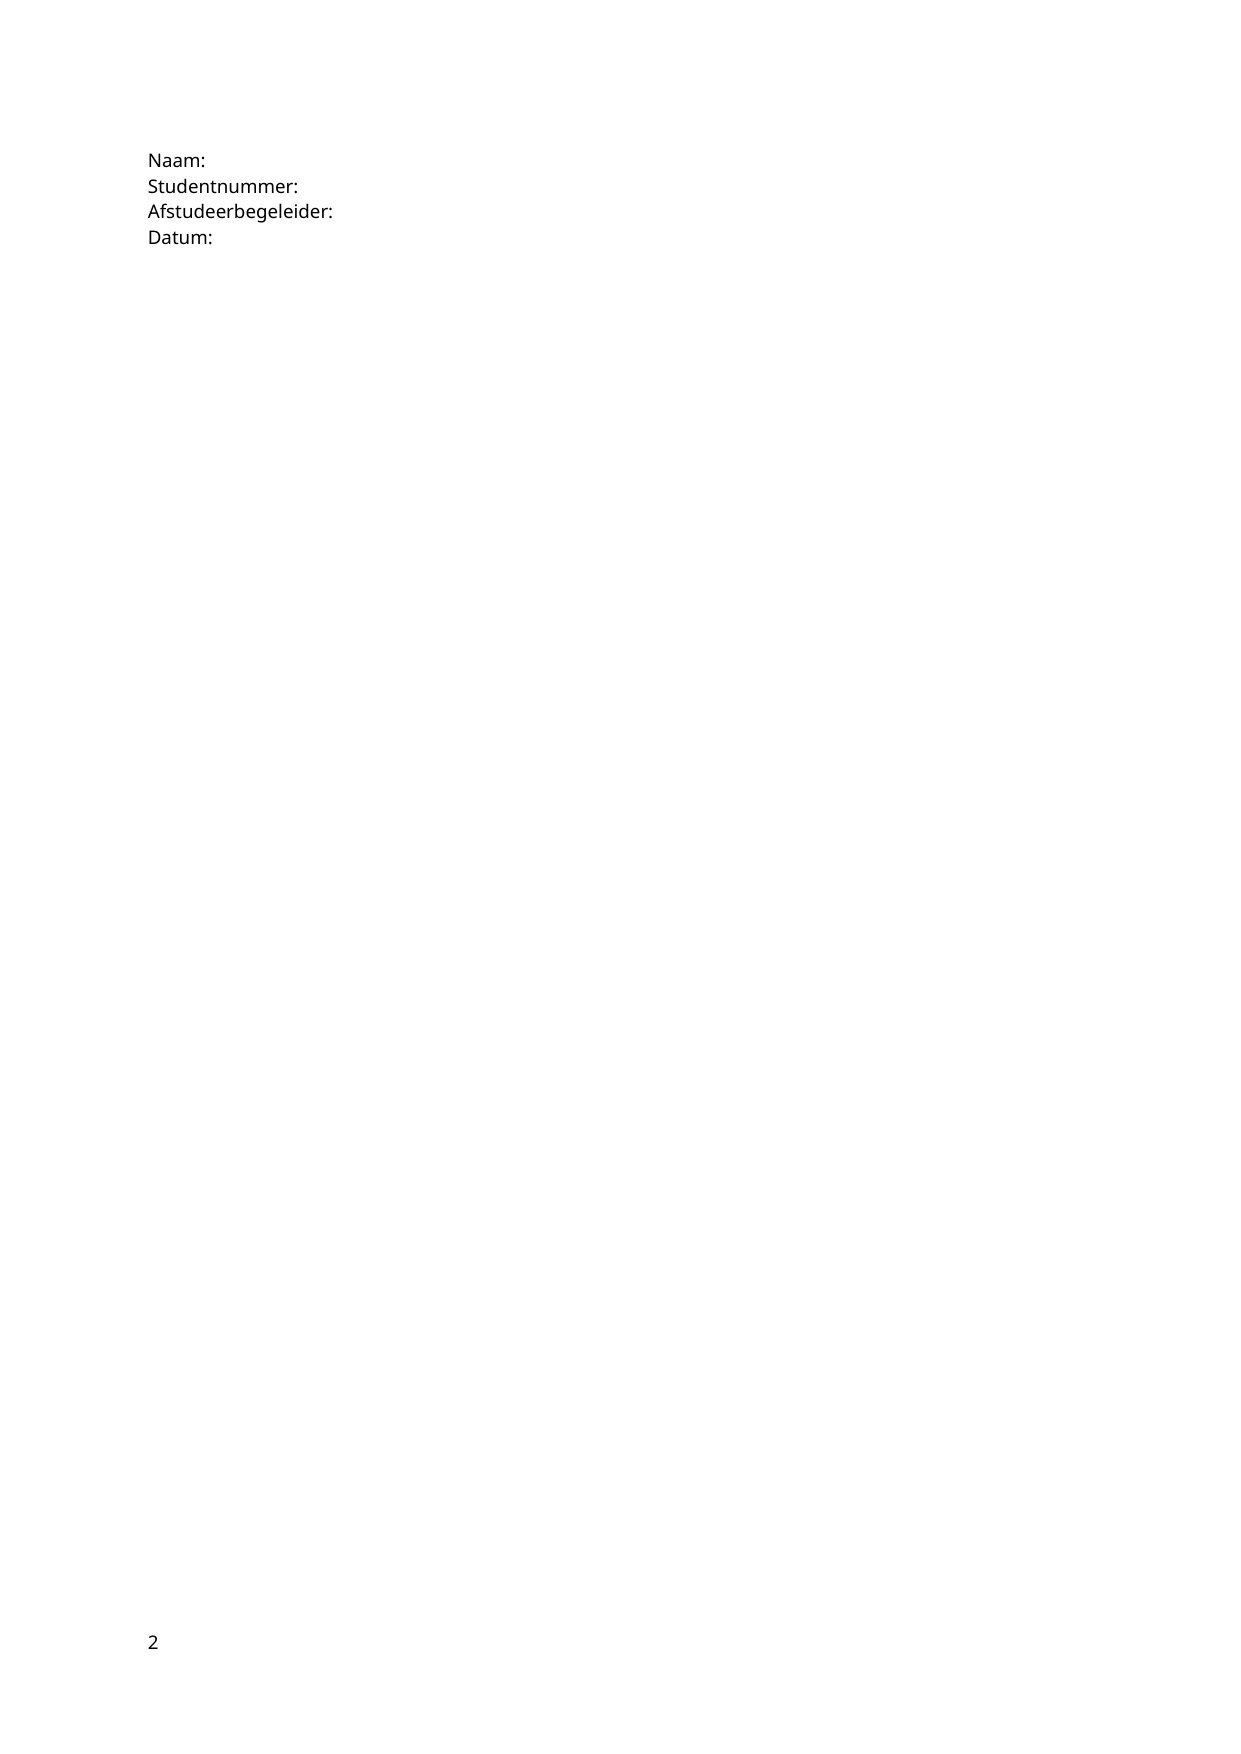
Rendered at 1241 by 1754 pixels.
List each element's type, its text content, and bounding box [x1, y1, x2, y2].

text Datum: [148, 224, 1093, 250]
text Naam: [148, 148, 1093, 173]
text Afstudeerbegeleider: [148, 199, 1093, 224]
text Studentnummer: [148, 173, 1093, 199]
